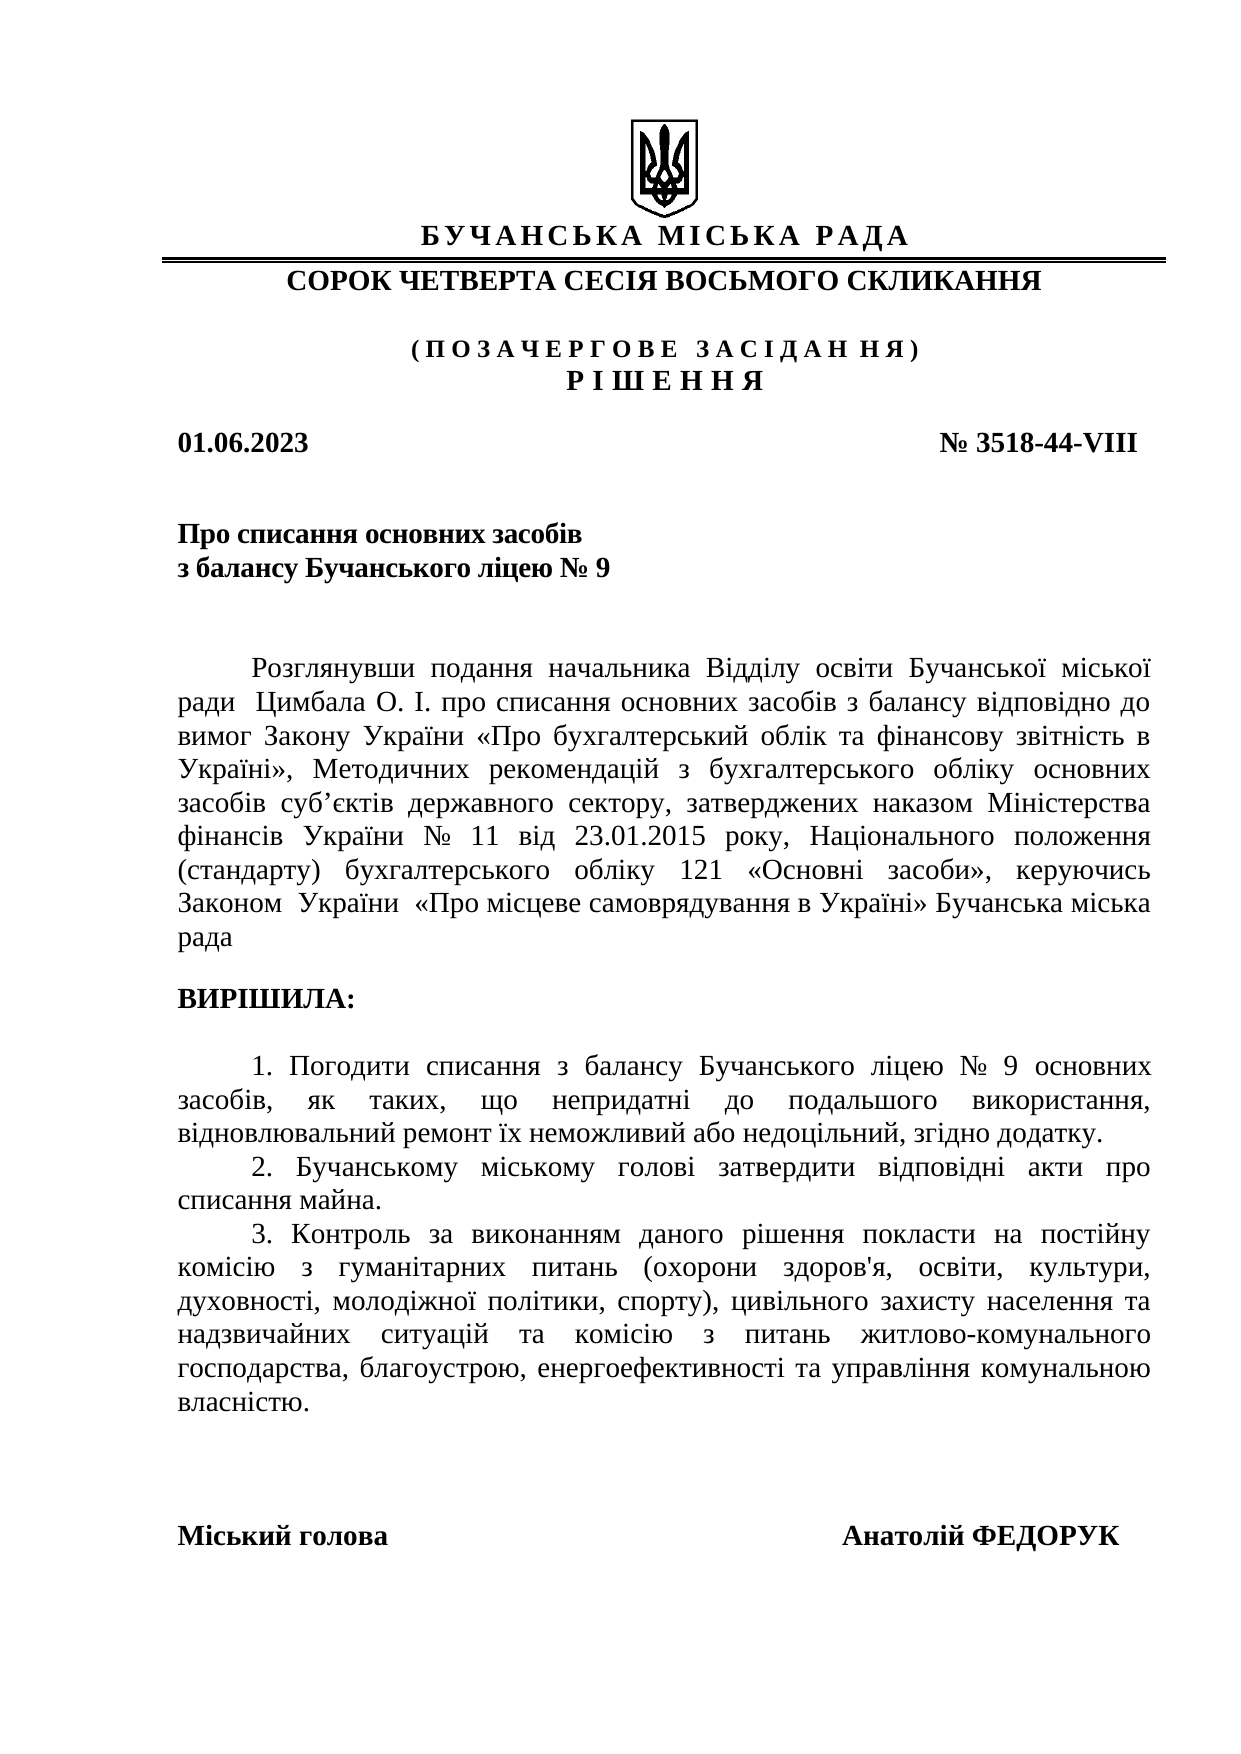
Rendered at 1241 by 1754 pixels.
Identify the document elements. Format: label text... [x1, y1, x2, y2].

text Розглянувши подання начальника Відділу освіти Бучанської міської ради Цимбала О. І. про списання основних засобів з балансу відповідно до вимог Закону України «Про бухгалтерський облік та фінансову звітність в Україні», Методичних рекомендацій з бухгалтерського обліку основних засобів суб’єктів державного сектору, затверджених наказом Міністерства фінансів України № 11 від 23.01.2015 року, Національного положення (стандарту) бухгалтерського обліку 121 «Основні засоби», керуючись Законом України «Про місцеве самоврядування в Україні» Бучанська міська рада [177, 651, 1152, 952]
table_header СОРОК ЧЕТВЕРТА СЕСІЯ ВОСЬМОГО СКЛИКАННЯ [162, 263, 1166, 301]
text ВИРІШИЛА: [177, 981, 1152, 1015]
text Міський голова Анатолій ФЕДОРУК [177, 1518, 1152, 1551]
text з балансу Бучанського ліцею № 9 [177, 550, 709, 583]
picture [629, 118, 700, 219]
text РІШЕННЯ [177, 363, 1152, 397]
list 2. Бучанському міському голові затвердити відповідні акти про списання майна. [177, 1149, 1152, 1216]
text БУЧАНСЬКА МІСЬКА РАДА [177, 218, 1152, 252]
text 1. Погодити списання з балансу Бучанського ліцею № 9 основних засобів, як таких, що непридатні до подальшого використання, відновлювальний ремонт їх неможливий або недоцільний, згідно додатку. [177, 1048, 1152, 1149]
list 3. Контроль за виконанням даного рішення покласти на постійну комісію з гуманітарних питань (охорони здоров'я, освіти, культури, духовності, молодіжної політики, спорту), цивільного захисту населення та надзвичайних ситуацій та комісію з питань житлово-комунального господарства, благоустрою, енергоефективності та управління комунальною власністю. [177, 1216, 1152, 1417]
subtitle 01.06.2023 № 3518-44-VIІІ [177, 425, 1152, 459]
text Про списання основних засобів [177, 516, 709, 550]
text ( П О З А Ч Е Р Г О В Е З А С І Д А Н Н Я ) [177, 334, 1152, 363]
